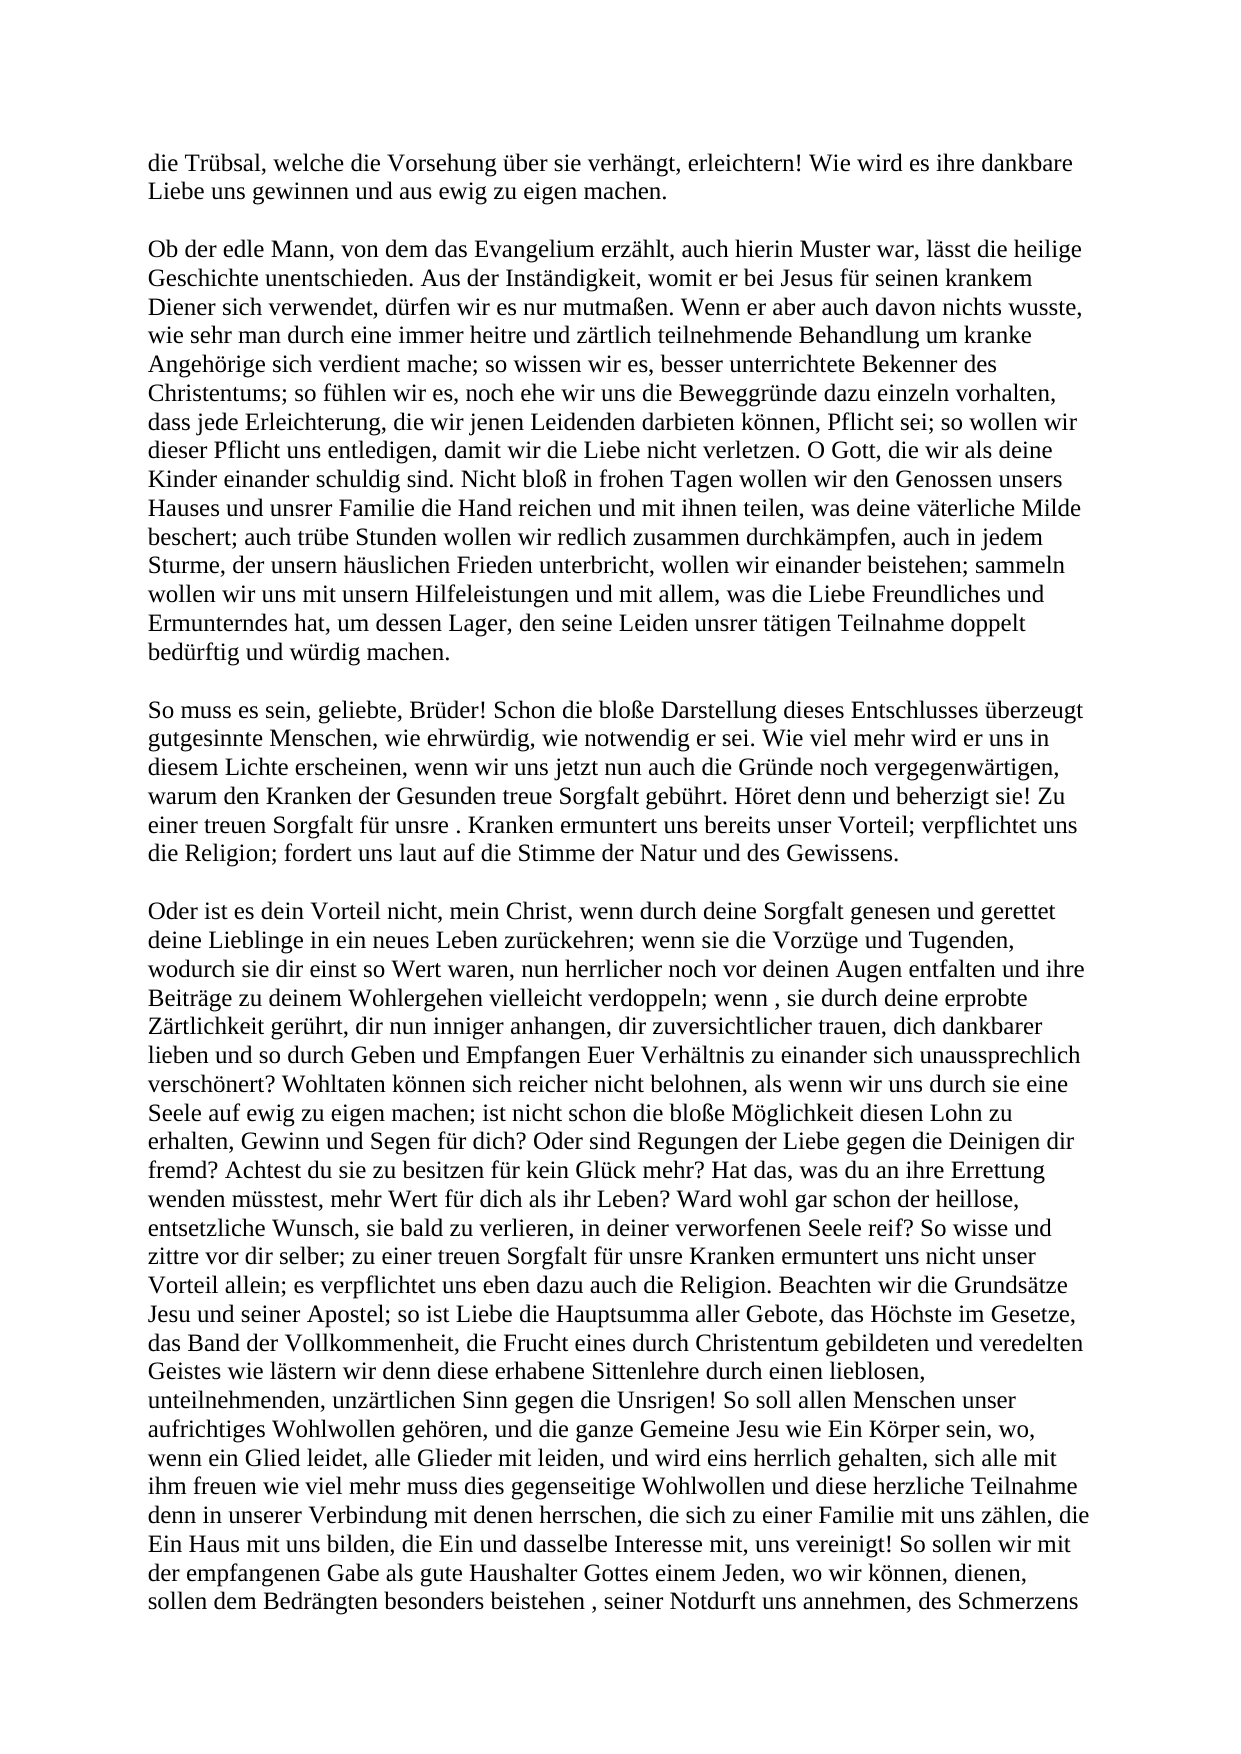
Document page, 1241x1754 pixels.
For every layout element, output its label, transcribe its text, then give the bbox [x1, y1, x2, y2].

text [148, 896, 1093, 1615]
text So muss es sein, geliebte, Brüder! Schon die bloße Darstellung dieses Entschlusses überzeugt gutgesinnte Menschen, wie ehrwürdig, wie notwendig er sei. Wie viel mehr wird er uns in diesem Lichte erscheinen, wenn wir uns jetzt nun auch die Gründe noch vergegenwärtigen, warum den Kranken der Gesunden treue Sorgfalt gebührt. Höret denn und beherzigt sie! Zu einer treuen Sorgfalt für unsre . Kranken ermuntert uns bereits unser Vorteil; verpflichtet uns die Religion; fordert uns laut auf die Stimme der Natur und des Gewissens. [148, 695, 1093, 867]
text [148, 148, 1093, 205]
text Ob der edle Mann, von dem das Evangelium erzählt, auch hierin Muster war, lässt die heilige Geschichte unentschieden. Aus der Inständigkeit, womit er bei Jesus für seinen krankem Diener sich verwendet, dürfen wir es nur mutmaßen. Wenn er aber auch davon nichts wusste, wie sehr man durch eine immer heitre und zärtlich teilnehmende Behandlung um kranke Angehörige sich verdient mache; so wissen wir es, besser unterrichtete Bekenner des Christentums; so fühlen wir es, noch ehe wir uns die Beweggründe dazu einzeln vorhalten, dass jede Erleichterung, die wir jenen Leidenden darbieten können, Pflicht sei; so wollen wir dieser Pflicht uns entledigen, damit wir die Liebe nicht verletzen. O Gott, die wir als deine Kinder einander schuldig sind. Nicht bloß in frohen Tagen wollen wir den Genossen unsers Hauses und unsrer Familie die Hand reichen und mit ihnen teilen, was deine väterliche Milde beschert; auch trübe Stunden wollen wir redlich zusammen durchkämpfen, auch in jedem Sturme, der unsern häuslichen Frieden unterbricht, wollen wir einander beistehen; sammeln wollen wir uns mit unsern Hilfeleistungen und mit allem, was die Liebe Freundliches und Ermunterndes hat, um dessen Lager, den seine Leiden unsrer tätigen Teilnahme doppelt bedürftig und würdig machen. [148, 234, 1093, 666]
